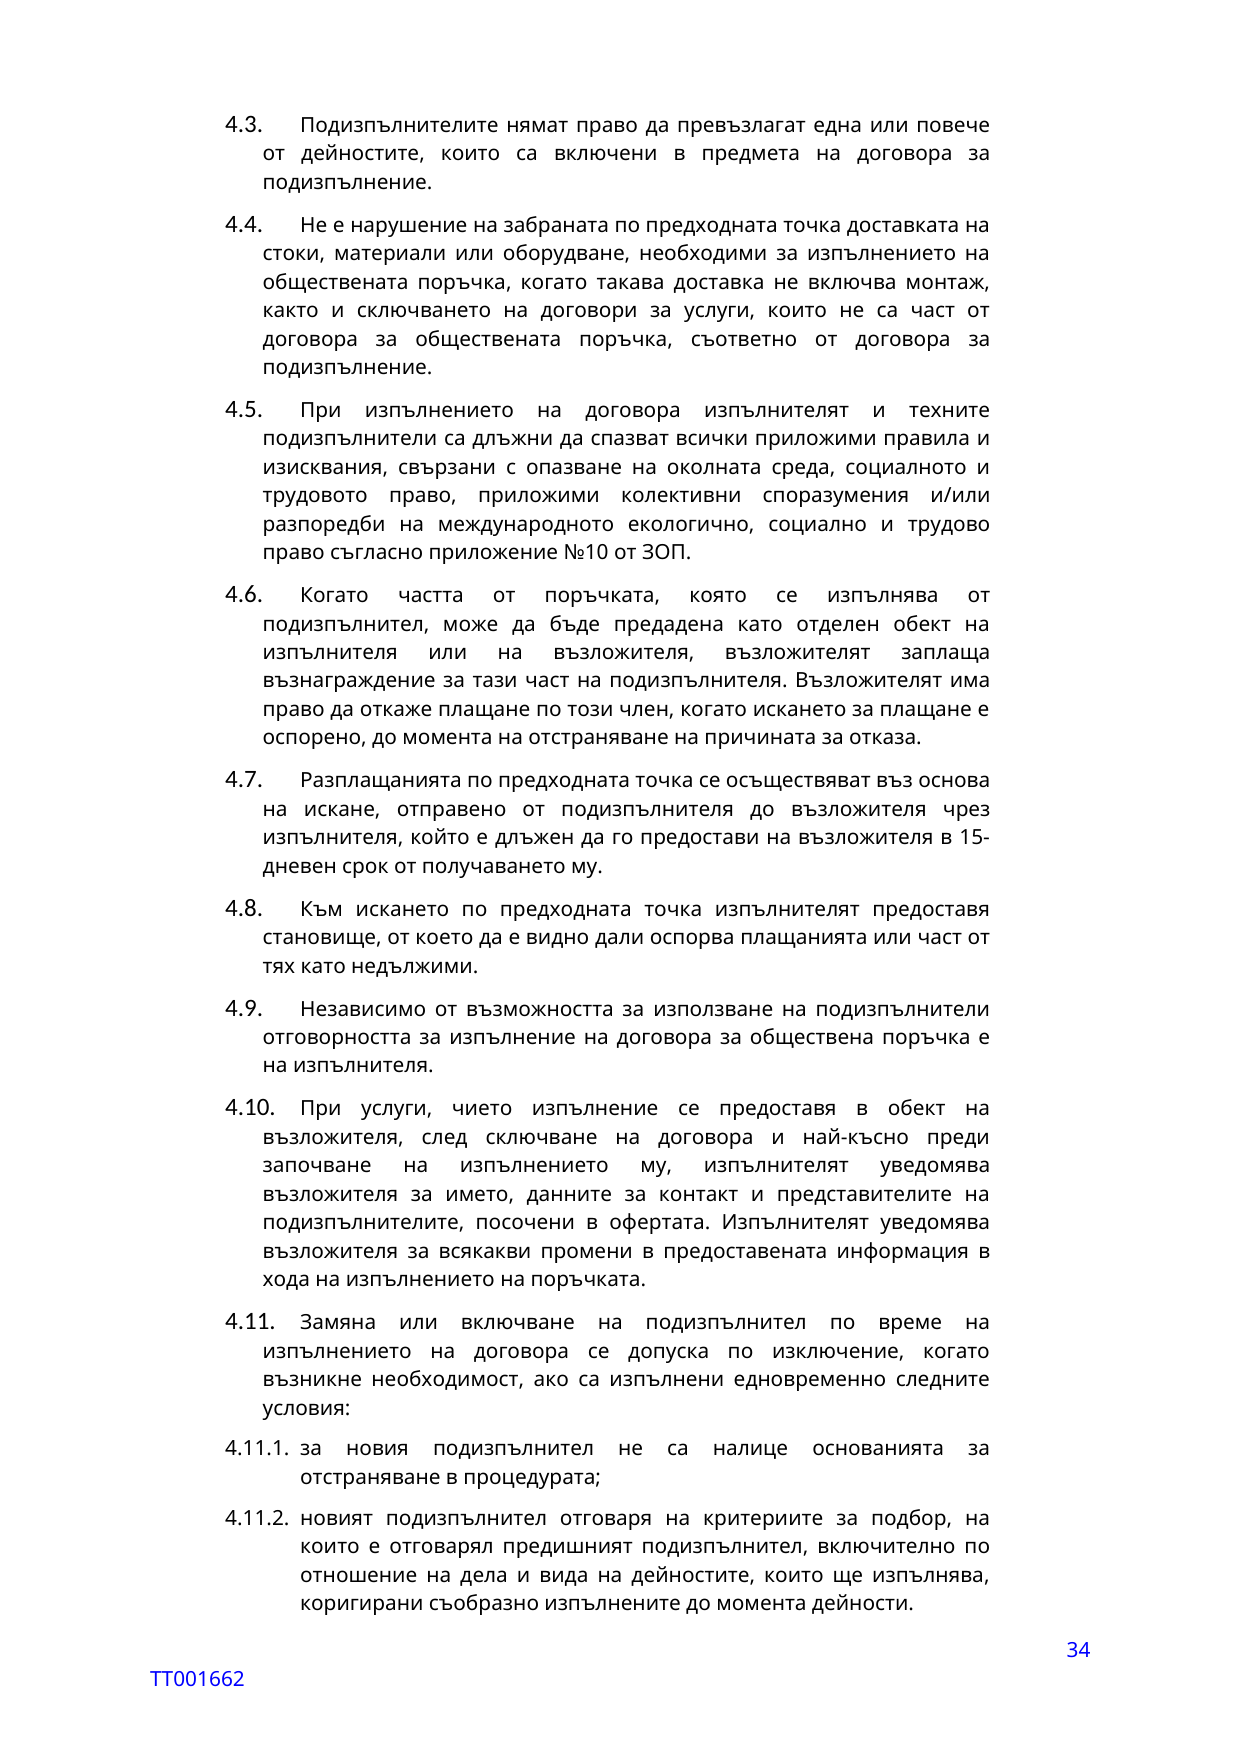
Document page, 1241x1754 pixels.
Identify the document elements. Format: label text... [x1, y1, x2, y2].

list Подизпълнителите нямат право да превъзлагат една или повече от дейностите, които са включени в предмета на договора за подизпълнение. [225, 108, 991, 195]
list Към искането по предходната точка изпълнителят предоставя становище, от което да е видно дали оспорва плащанията или част от тях като недължими. [225, 892, 991, 979]
list Независимо от възможността за използване на подизпълнители отговорността за изпълнение на договора за обществена поръчка е на изпълнителя. [225, 992, 991, 1079]
list Когато частта от поръчката, която се изпълнява от подизпълнител, може да бъде предадена като отделен обект на изпълнителя или на възложителя, възложителят заплаща възнаграждение за тази част на подизпълнителя. Възложителят има право да откаже плащане по този член, когато искането за плащане е оспорено, до момента на отстраняване на причината за отказа. [225, 578, 991, 751]
list При услуги, чието изпълнение се предоставя в обект на възложителя, след сключване на договора и най-късно преди започване на изпълнението му, изпълнителят уведомява възложителя за името, данните за контакт и представителите на подизпълнителите, посочени в офертата. Изпълнителят уведомява възложителя за всякакви промени в предоставената информация в хода на изпълнението на поръчката. [225, 1092, 991, 1293]
list за новия подизпълнител не са налице основанията за отстраняване в процедурата; [225, 1433, 991, 1490]
list новият подизпълнител отговаря на критериите за подбор, на които е отговарял предишният подизпълнител, включително по отношение на дела и вида на дейностите, които ще изпълнява, коригирани съобразно изпълнените до момента дейности. [225, 1503, 991, 1617]
list Замяна или включване на подизпълнител по време на изпълнението на договора се допуска по изключение, когато възникне необходимост, ако са изпълнени едновременно следните условия: [225, 1305, 991, 1421]
list Разплащанията по предходната точка се осъществяват въз основа на искане, отправено от подизпълнителя до възложителя чрез изпълнителя, който е длъжен да го предостави на възложителя в 15-дневен срок от получаването му. [225, 763, 991, 879]
list Не е нарушение на забраната по предходната точка доставката на стоки, материали или оборудване, необходими за изпълнението на обществената поръчка, когато такава доставка не включва монтаж, както и сключването на договори за услуги, които не са част от договора за обществената поръчка, съответно от договора за подизпълнение. [225, 208, 991, 381]
list При изпълнението на договора изпълнителят и техните подизпълнители са длъжни да спазват всички приложими правила и изисквания, свързани с опазване на околната среда, социалното и трудовото право, приложими колективни споразумения и/или разпоредби на международното екологично, социално и трудово право съгласно приложение №10 от ЗОП. [225, 393, 991, 566]
